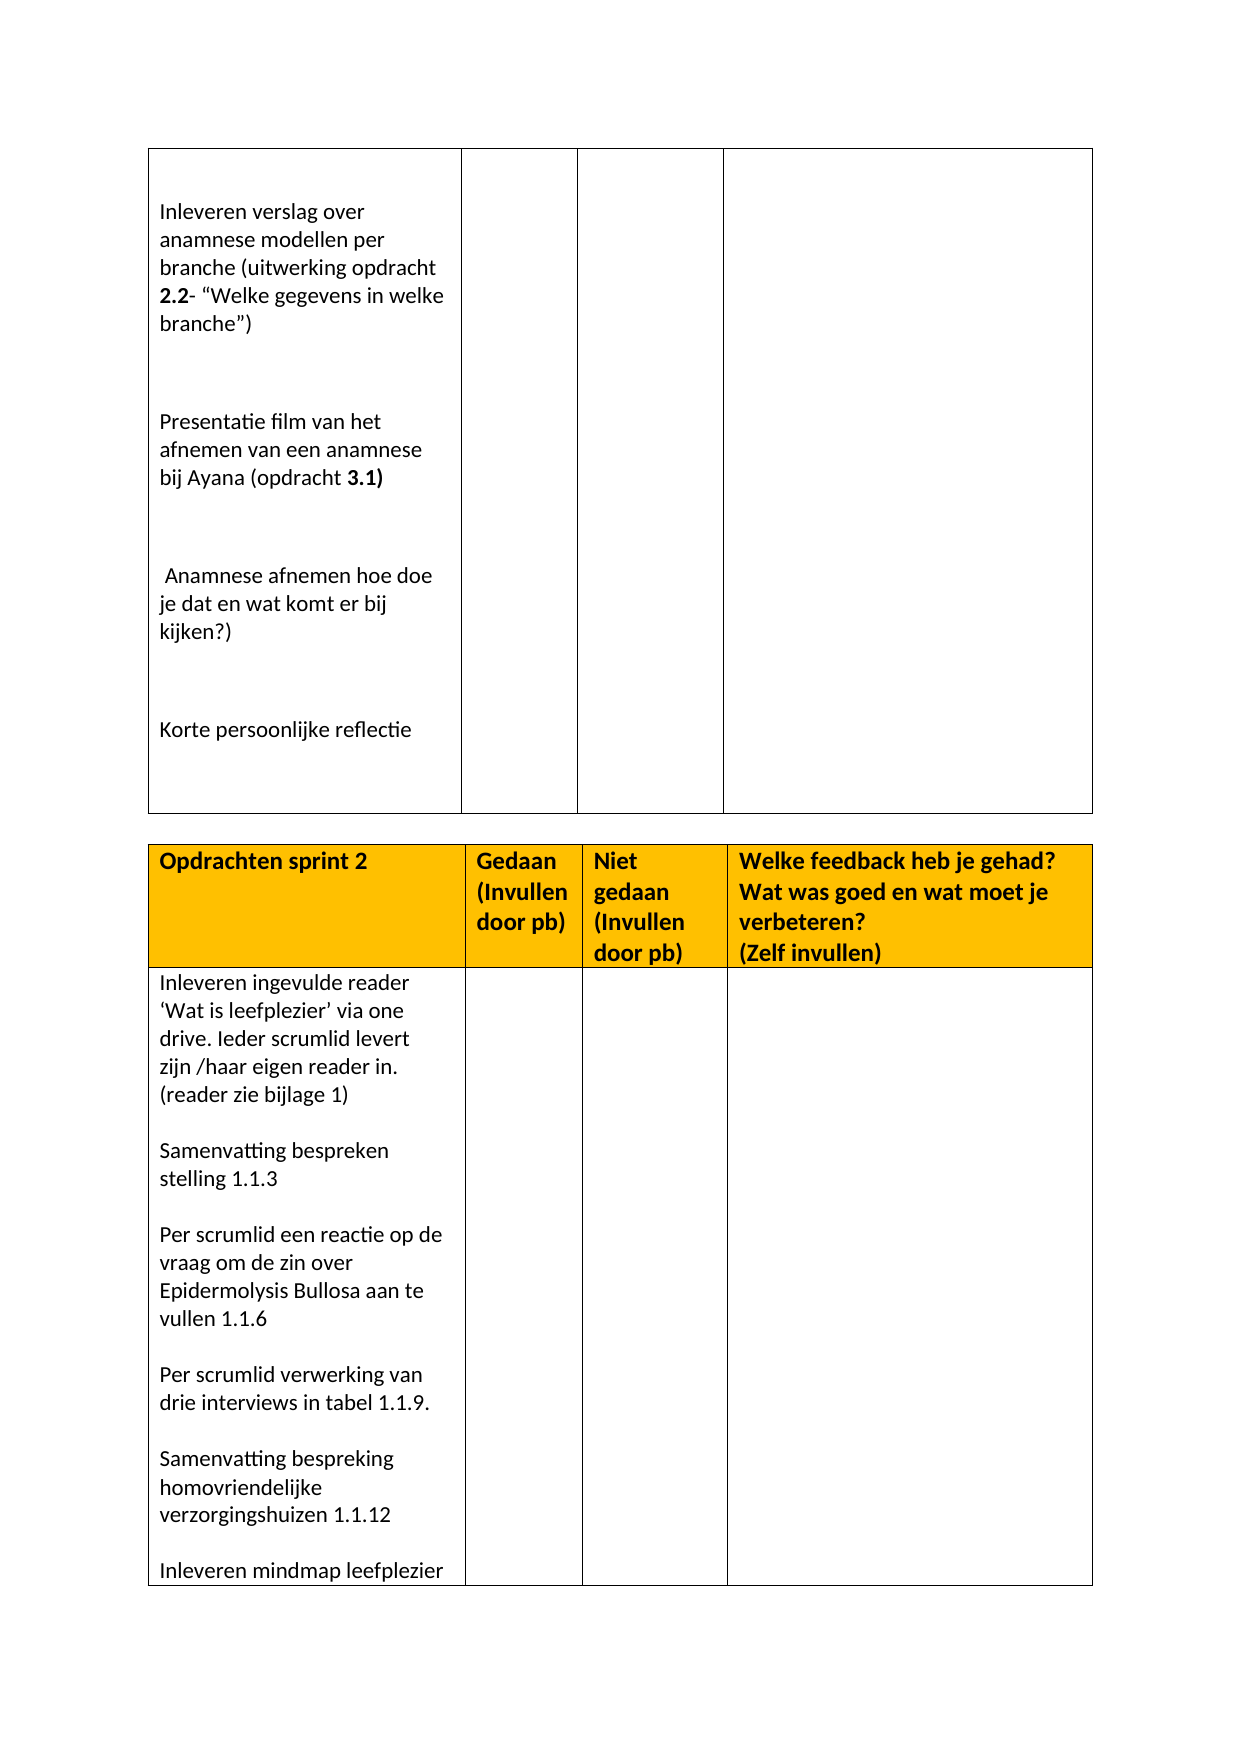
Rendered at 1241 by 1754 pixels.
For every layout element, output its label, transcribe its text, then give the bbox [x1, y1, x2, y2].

table_cell [462, 149, 577, 812]
table_cell [583, 968, 727, 1585]
table_header Opdrachten sprint 2 [149, 845, 465, 967]
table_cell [149, 149, 461, 812]
table_cell [466, 968, 582, 1585]
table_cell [149, 968, 465, 1585]
table_cell [578, 149, 723, 812]
table_cell [724, 149, 1092, 812]
table_header Niet gedaan (Invullen door pb) [583, 845, 727, 967]
table_cell [728, 968, 1092, 1585]
table_header Welke feedback heb je gehad? Wat was goed en wat moet je verbeteren? (Zelf invullen) [728, 845, 1092, 967]
table_header Gedaan (Invullen door pb) [466, 845, 582, 967]
